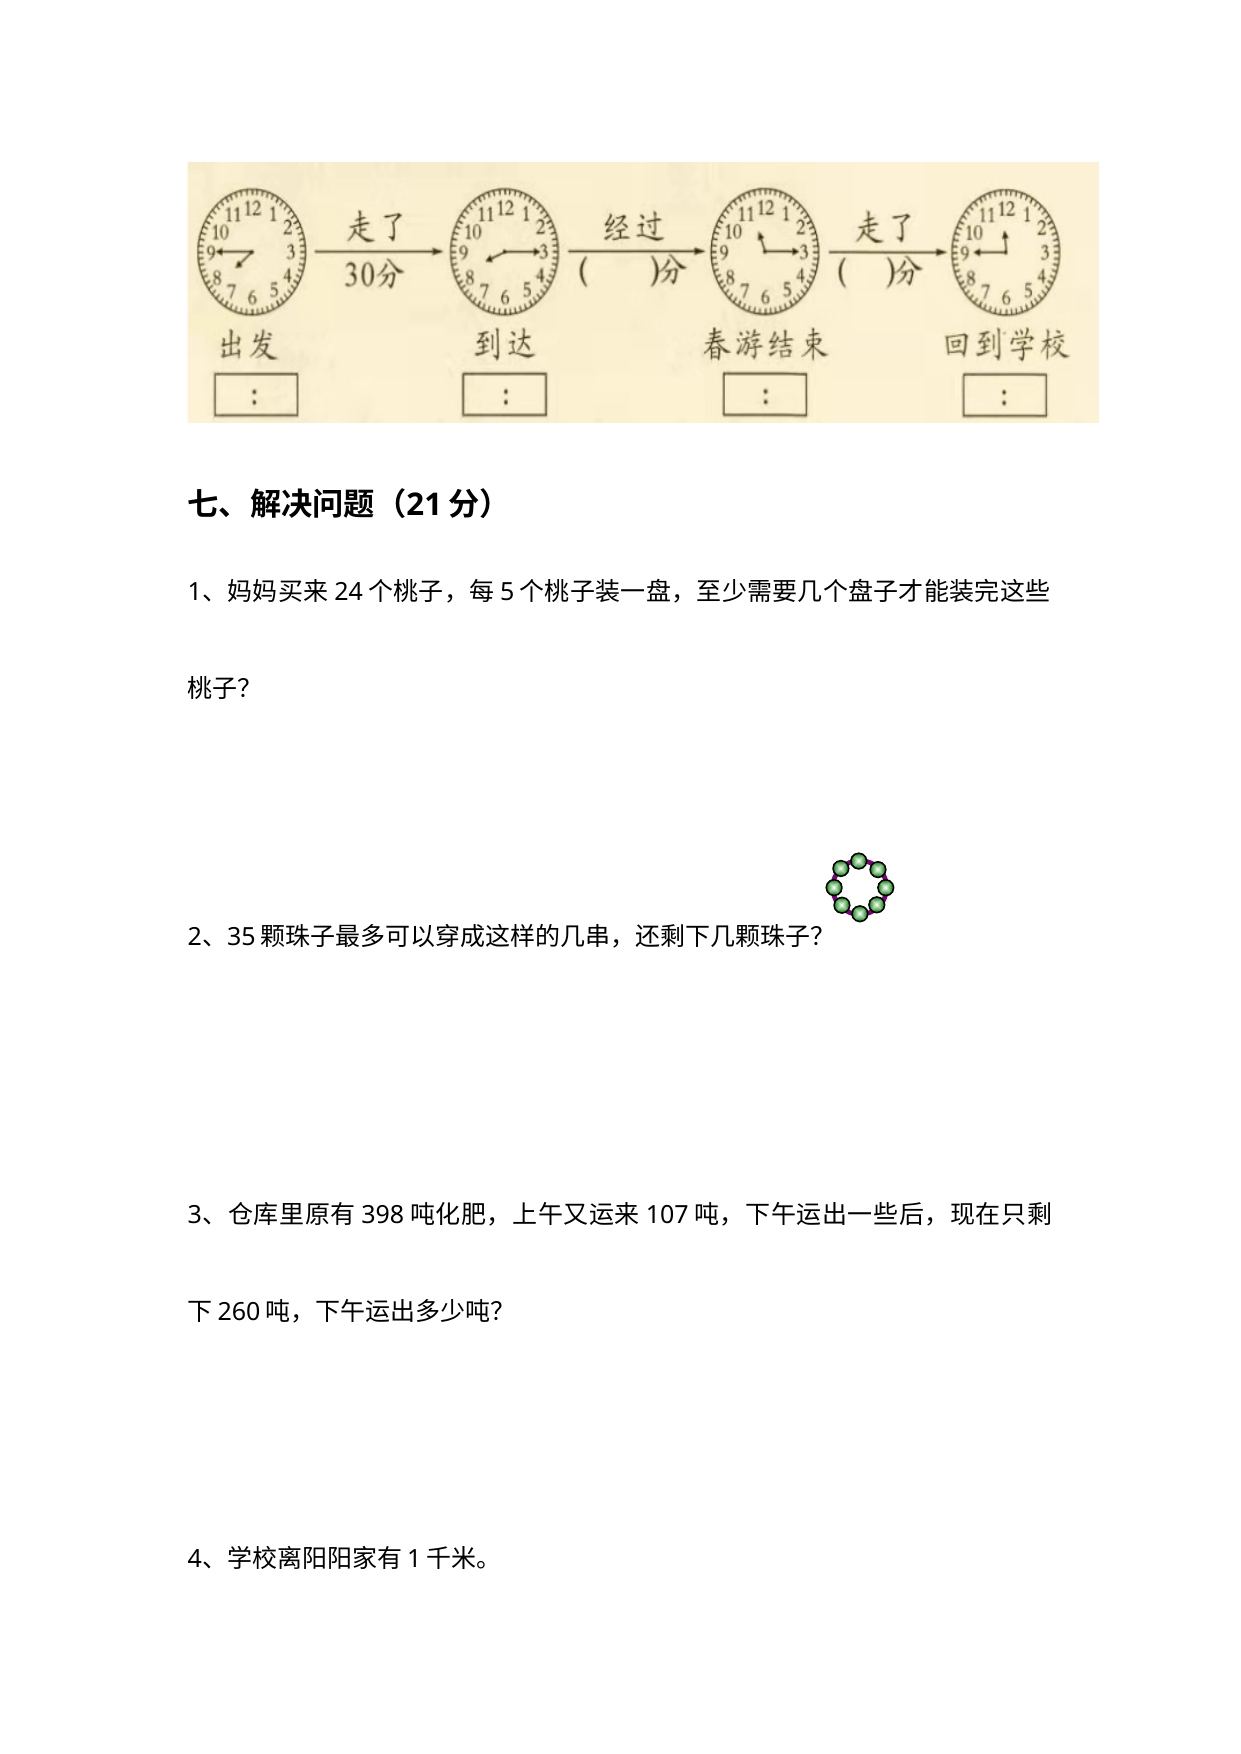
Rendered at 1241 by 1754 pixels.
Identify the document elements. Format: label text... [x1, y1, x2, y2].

list 4、学校离阳阳家有1千米。 [187, 1524, 1053, 1589]
picture [187, 162, 1099, 423]
text 2、35颗珠子最多可以穿成这样的几串，还剩下几颗珠子？ [187, 902, 1053, 967]
text 3、仓库里原有398吨化肥，上午又运来107吨，下午运出一些后，现在只剩下260吨，下午运出多少吨？ [187, 1180, 1053, 1342]
text 七、解决问题（21分） [187, 469, 1053, 534]
text 1、妈妈买来24个桃子，每5个桃子装一盘，至少需要几个盘子才能装完这些桃子？ [187, 557, 1053, 719]
